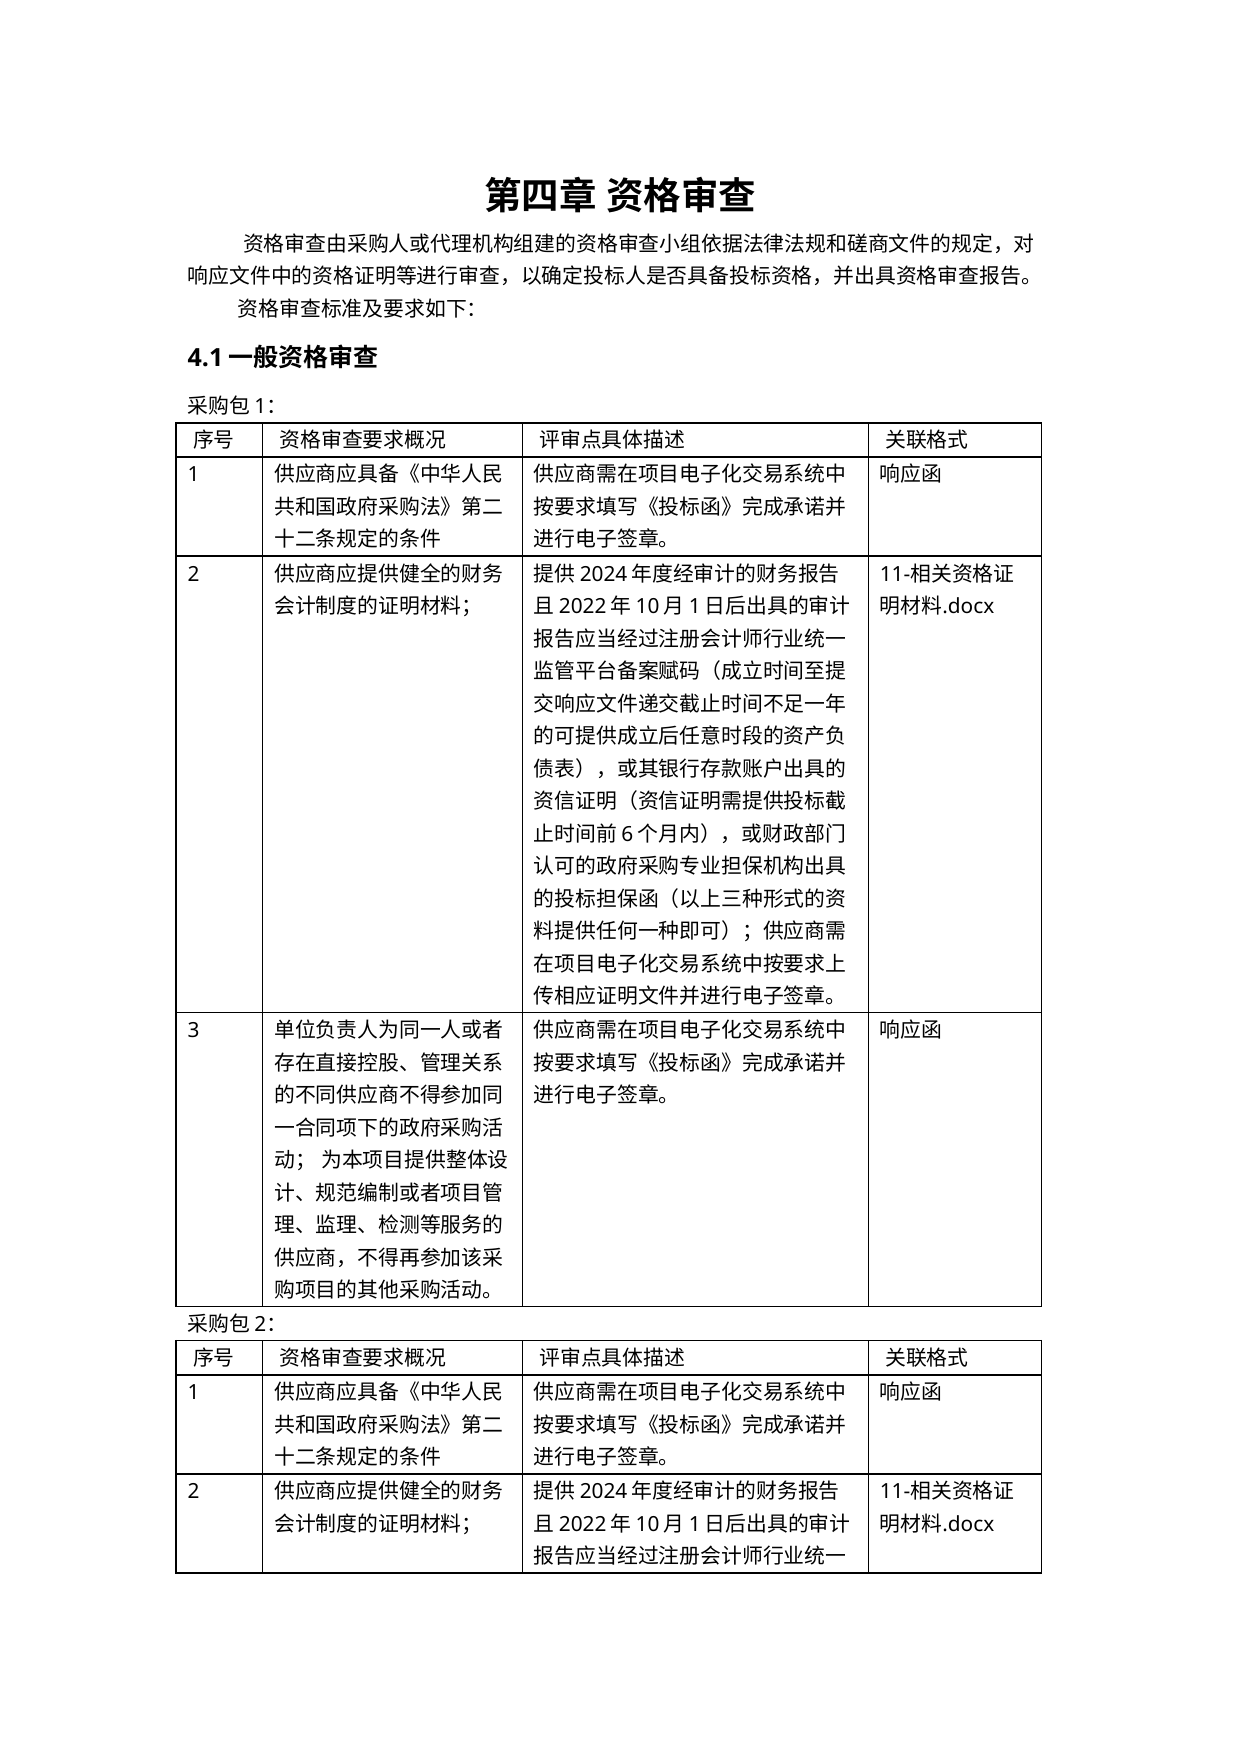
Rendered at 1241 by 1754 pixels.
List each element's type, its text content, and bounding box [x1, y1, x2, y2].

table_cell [523, 1475, 868, 1572]
table_header 评审点具体描述 [523, 1341, 868, 1374]
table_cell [263, 1475, 522, 1572]
table_cell 供应商应提供健全的财务会计制度的证明材料； [263, 557, 522, 1012]
table_cell 响应函 [869, 1013, 1041, 1306]
table_header 关联格式 [869, 1341, 1041, 1374]
table_cell 供应商需在项目电子化交易系统中按要求填写《投标函》完成承诺并进行电子签章。 [523, 1376, 868, 1473]
text 第四章 资格审查 [187, 162, 1053, 227]
table_cell 响应函 [869, 1376, 1041, 1473]
table_cell 3 [177, 1013, 262, 1306]
table_cell 2 [177, 1475, 262, 1572]
table_header 序号 [177, 1341, 262, 1374]
table_header 资格审查要求概况 [263, 1341, 522, 1374]
text 采购包2： [187, 1307, 1053, 1340]
table_cell 单位负责人为同一人或者存在直接控股、管理关系的不同供应商不得参加同一合同项下的政府采购活动； 为本项目提供整体设计、规范编制或者项目管理、监理、检测等服务的供应商，不得再参加该采购项目的其他采购活动。 [263, 1013, 522, 1306]
table_cell 1 [177, 1376, 262, 1473]
table_header 资格审查要求概况 [263, 424, 522, 456]
table_cell 2 [177, 557, 262, 1012]
table_header 序号 [177, 424, 262, 456]
table_cell 11-相关资格证明材料.docx [869, 1475, 1041, 1572]
table_cell 供应商应具备《中华人民共和国政府采购法》第二十二条规定的条件 [263, 458, 522, 555]
table_cell 供应商应具备《中华人民共和国政府采购法》第二十二条规定的条件 [263, 1376, 522, 1473]
table_cell 1 [177, 458, 262, 555]
table_cell 响应函 [869, 458, 1041, 555]
text 采购包1： [187, 389, 1053, 422]
text 资格审查标准及要求如下： [187, 292, 1053, 324]
text 4.1一般资格审查 [187, 324, 1053, 389]
text 资格审查由采购人或代理机构组建的资格审查小组依据法律法规和磋商文件的规定，对响应文件中的资格证明等进行审查，以确定投标人是否具备投标资格，并出具资格审查报告。 [187, 227, 1053, 292]
table_header 关联格式 [869, 424, 1041, 456]
table_cell 供应商需在项目电子化交易系统中按要求填写《投标函》完成承诺并进行电子签章。 [523, 458, 868, 555]
table_header 评审点具体描述 [523, 424, 868, 456]
table_cell 11-相关资格证明材料.docx [869, 557, 1041, 1012]
table_cell 供应商需在项目电子化交易系统中按要求填写《投标函》完成承诺并进行电子签章。 [523, 1013, 868, 1306]
